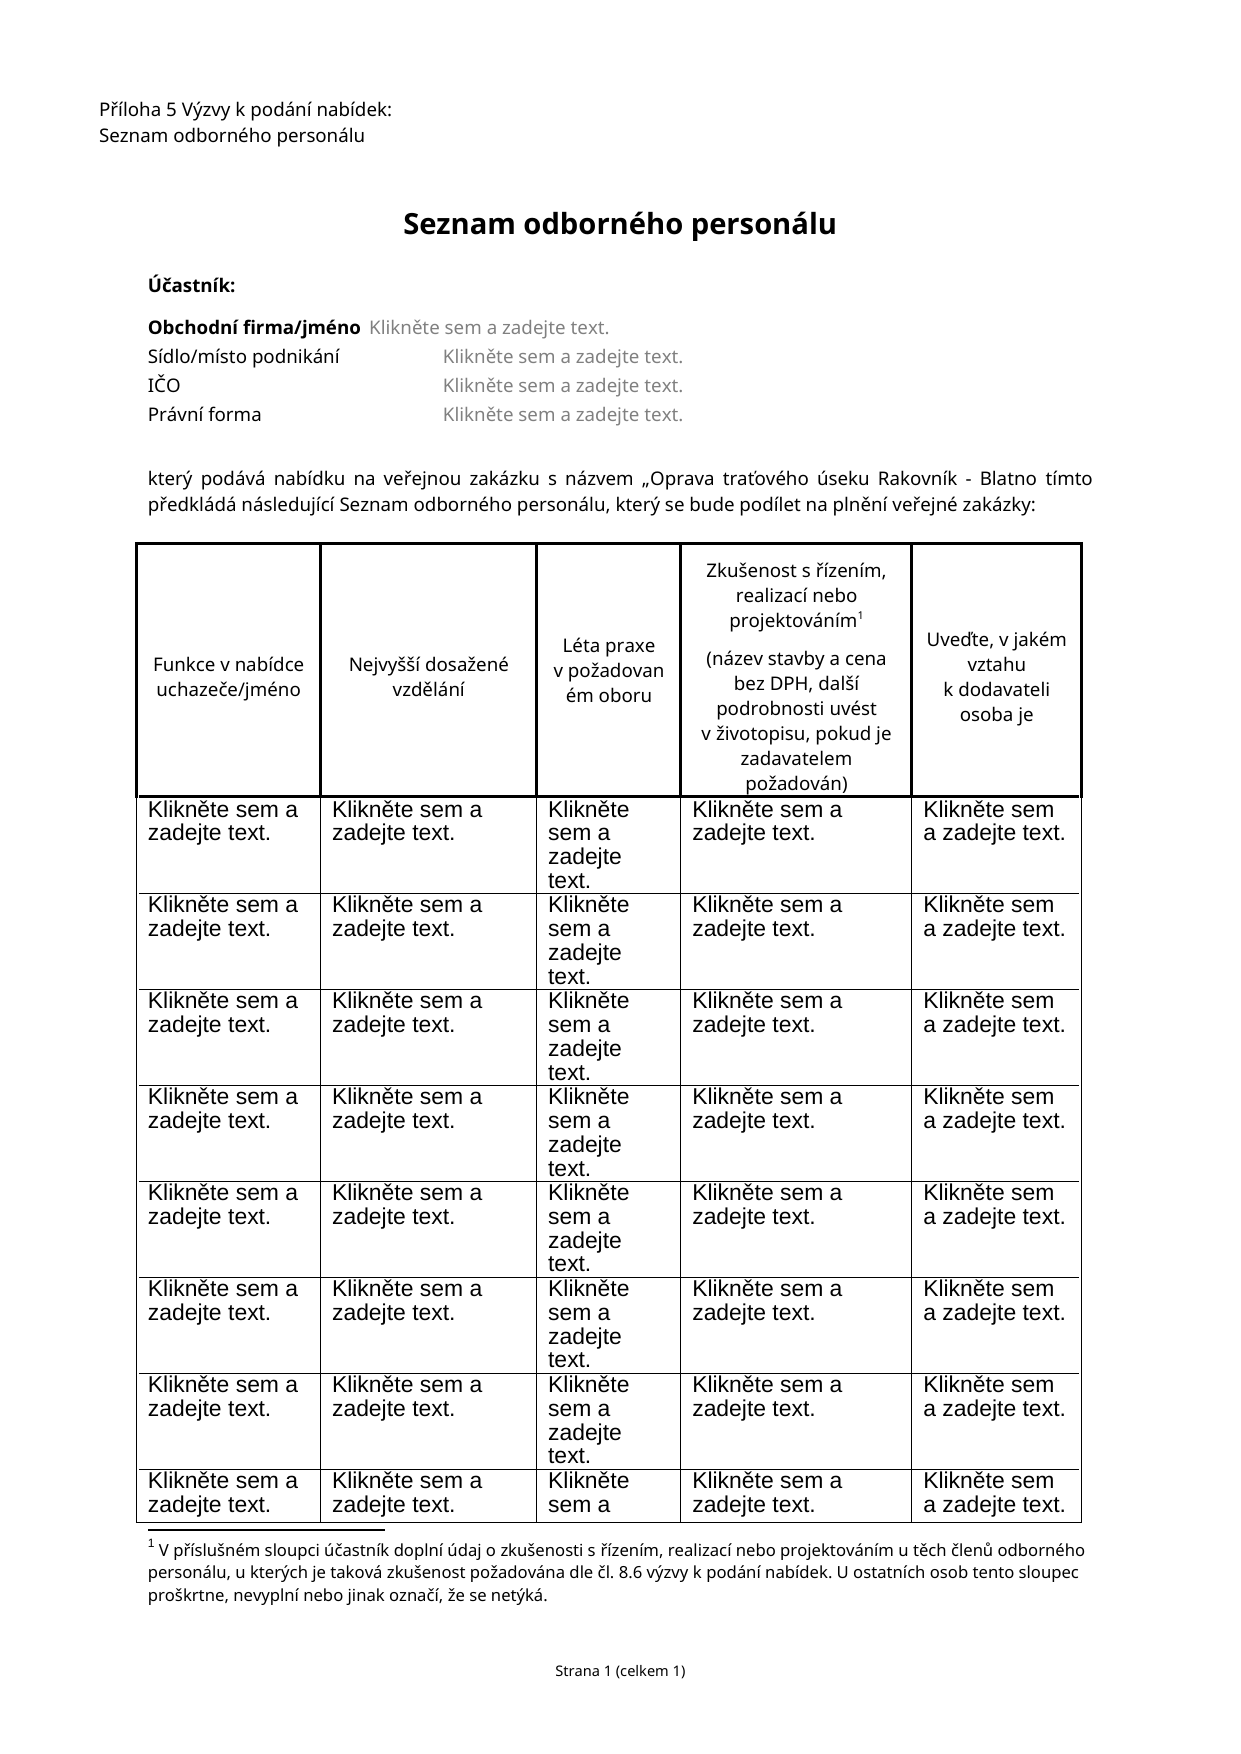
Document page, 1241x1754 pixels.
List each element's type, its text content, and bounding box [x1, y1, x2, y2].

text IČO [148, 369, 1093, 398]
table_header Uveďte, v jakém vztahu k dodavateli osoba je [913, 545, 1080, 795]
text Sídlo/místo podnikání [148, 340, 1093, 369]
text Účastník: [148, 268, 1093, 299]
table_header Nejvyšší dosažené vzdělání [322, 545, 535, 795]
table_header Zkušenost s řízením, realizací nebo projektováním (název stavby a cena bez DPH, další podrobnosti uvést v životopisu, pokud je zadavatelem požadován) [682, 545, 910, 795]
title Seznam odborného personálu [148, 203, 1093, 243]
table_header Léta praxe v požadovaném oboru [538, 545, 679, 795]
text který podává nabídku na veřejnou zakázku s názvem „Oprava traťového úseku Rakovník - Blatno tímto předkládá následující Seznam odborného personálu, který se bude podílet na plnění veřejné zakázky: [148, 465, 1093, 516]
text Obchodní firma/jméno [148, 311, 1093, 340]
table_header Funkce v nabídce uchazeče/jméno [138, 545, 319, 795]
text Právní forma [148, 398, 1093, 427]
